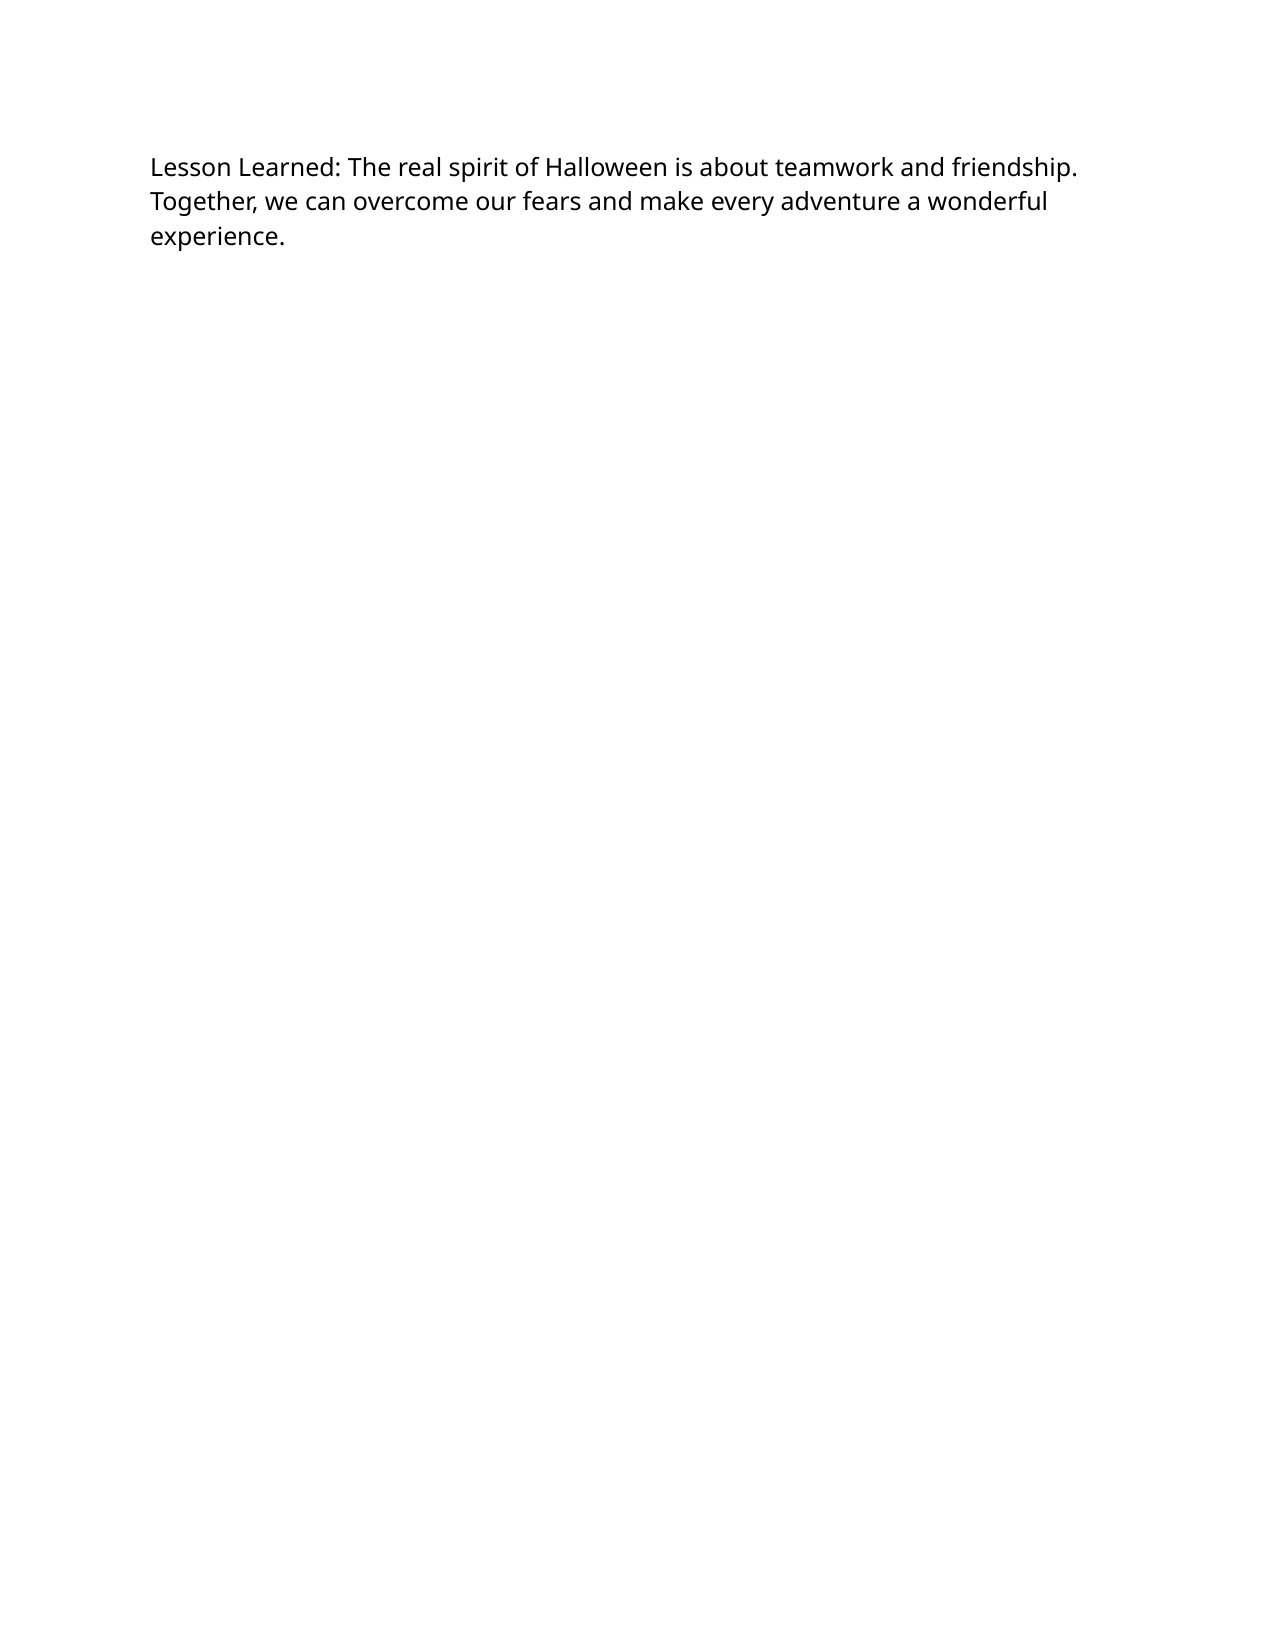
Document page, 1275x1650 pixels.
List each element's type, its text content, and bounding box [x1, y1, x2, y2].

text Lesson Learned: The real spirit of Halloween is about teamwork and friendship. Together, we can overcome our fears and make every adventure a wonderful experience. [150, 150, 1125, 252]
